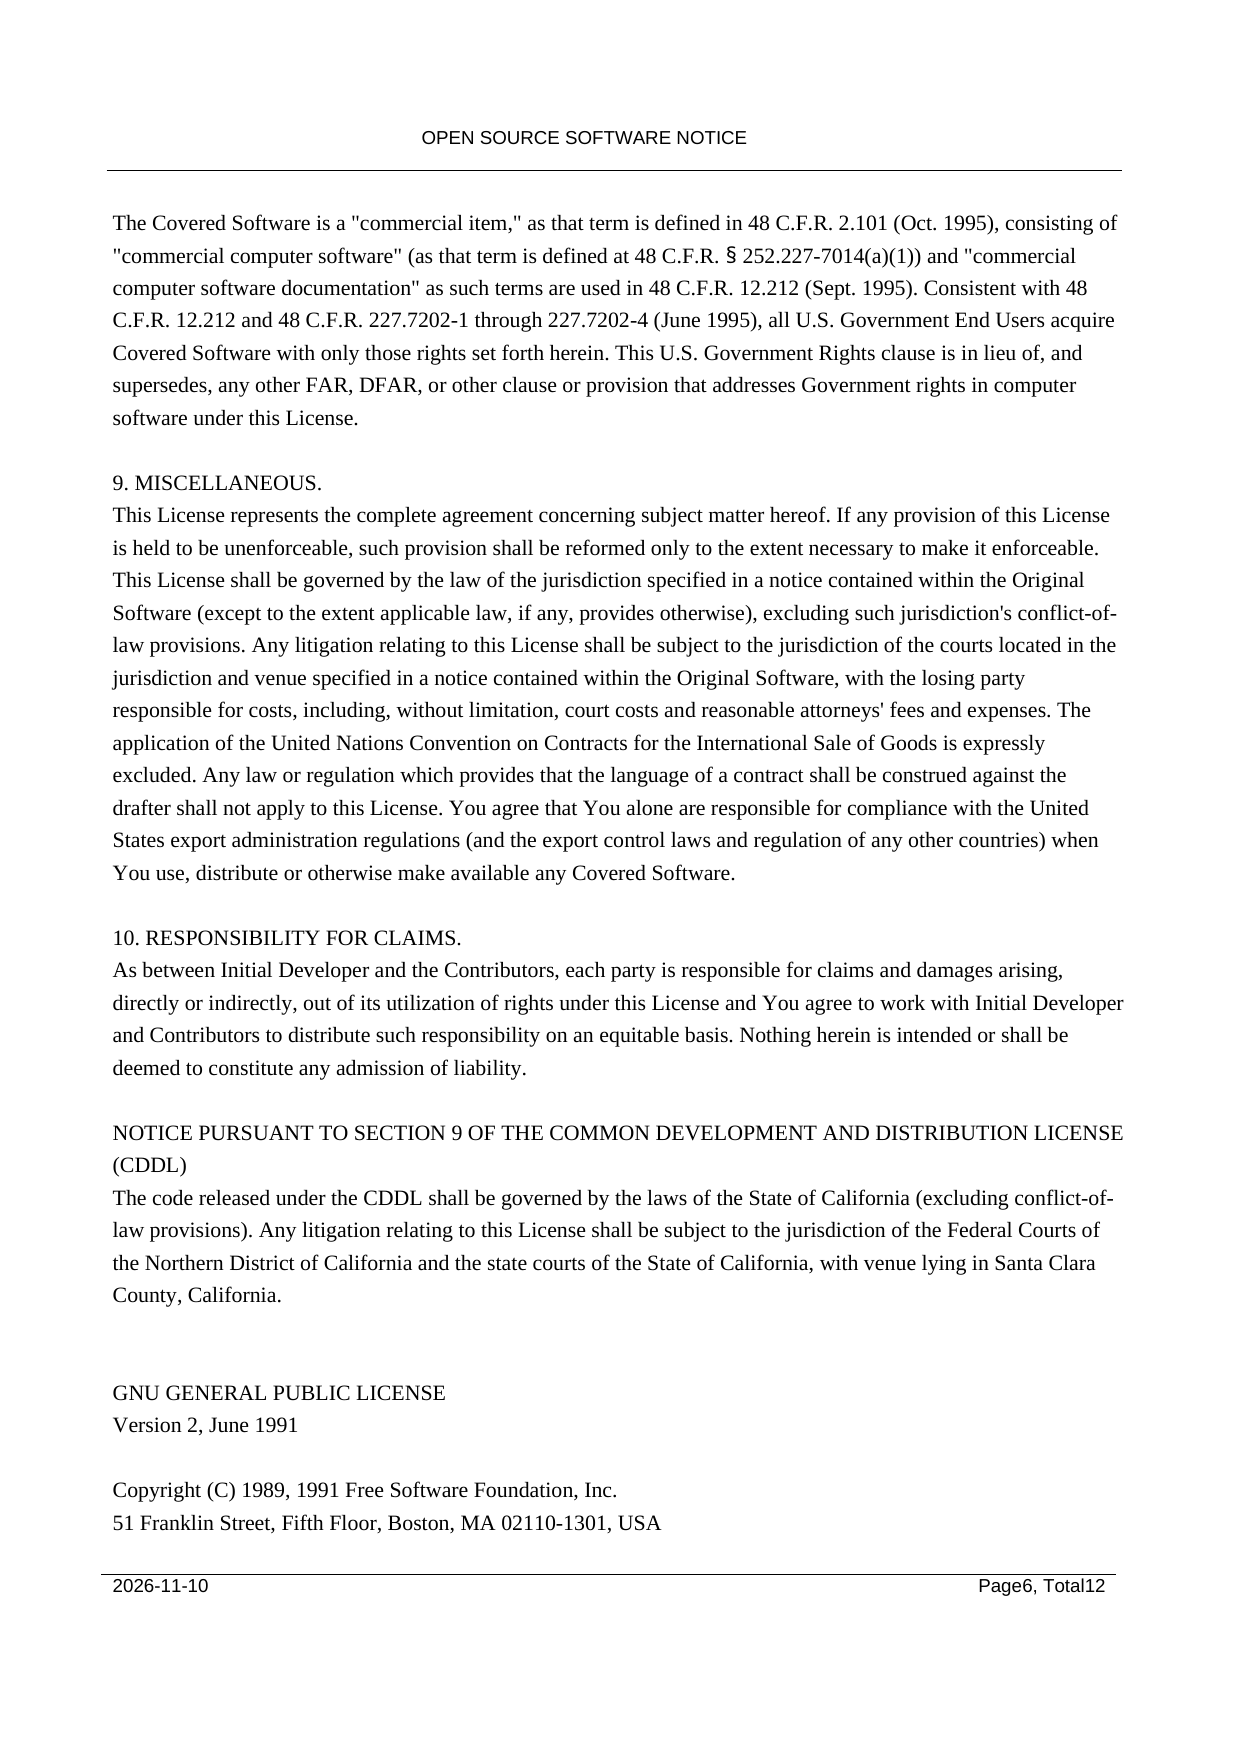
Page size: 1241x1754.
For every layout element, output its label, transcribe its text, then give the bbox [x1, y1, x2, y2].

text As between Initial Developer and the Contributors, each party is responsible for claims and damages arising, directly or indirectly, out of its utilization of rights under this License and You agree to work with Initial Developer and Contributors to distribute such responsibility on an equitable basis. Nothing herein is intended or shall be deemed to constitute any admission of liability. [112, 954, 1128, 1084]
text NOTICE PURSUANT TO SECTION 9 OF THE COMMON DEVELOPMENT AND DISTRIBUTION LICENSE (CDDL) [112, 1116, 1128, 1181]
text This License represents the complete agreement concerning subject matter hereof. If any provision of this License is held to be unenforceable, such provision shall be reformed only to the extent necessary to make it enforceable. This License shall be governed by the law of the jurisdiction specified in a notice contained within the Original Software (except to the extent applicable law, if any, provides otherwise), excluding such jurisdiction's conflict-of-law provisions. Any litigation relating to this License shall be subject to the jurisdiction of the courts located in the jurisdiction and venue specified in a notice contained within the Original Software, with the losing party responsible for costs, including, without limitation, court costs and reasonable attorneys' fees and expenses. The application of the United Nations Convention on Contracts for the International Sale of Goods is expressly excluded. Any law or regulation which provides that the language of a contract shall be construed against the drafter shall not apply to this License. You agree that You alone are responsible for compliance with the United States export administration regulations (and the export control laws and regulation of any other countries) when You use, distribute or otherwise make available any Covered Software. [112, 499, 1128, 889]
text Copyright (C) 1989, 1991 Free Software Foundation, Inc. [112, 1474, 1128, 1506]
text 10. RESPONSIBILITY FOR CLAIMS. [112, 921, 1128, 954]
text Version 2, June 1991 [112, 1409, 1128, 1441]
text GNU GENERAL PUBLIC LICENSE [112, 1344, 1128, 1409]
text The Covered Software is a "commercial item," as that term is defined in 48 C.F.R. 2.101 (Oct. 1995), consisting of "commercial computer software" (as that term is defined at 48 C.F.R. § 252.227-7014(a)(1)) and "commercial computer software documentation" as such terms are used in 48 C.F.R. 12.212 (Sept. 1995). Consistent with 48 C.F.R. 12.212 and 48 C.F.R. 227.7202-1 through 227.7202-4 (June 1995), all U.S. Government End Users acquire Covered Software with only those rights set forth herein. This U.S. Government Rights clause is in lieu of, and supersedes, any other FAR, DFAR, or other clause or provision that addresses Government rights in computer software under this License. [112, 206, 1128, 434]
text 51 Franklin Street, Fifth Floor, Boston, MA 02110-1301, USA [112, 1506, 1128, 1539]
text The code released under the CDDL shall be governed by the laws of the State of California (excluding conflict-of-law provisions). Any litigation relating to this License shall be subject to the jurisdiction of the Federal Courts of the Northern District of California and the state courts of the State of California, with venue lying in Santa Clara County, California. [112, 1181, 1128, 1311]
text 9. MISCELLANEOUS. [112, 466, 1128, 499]
